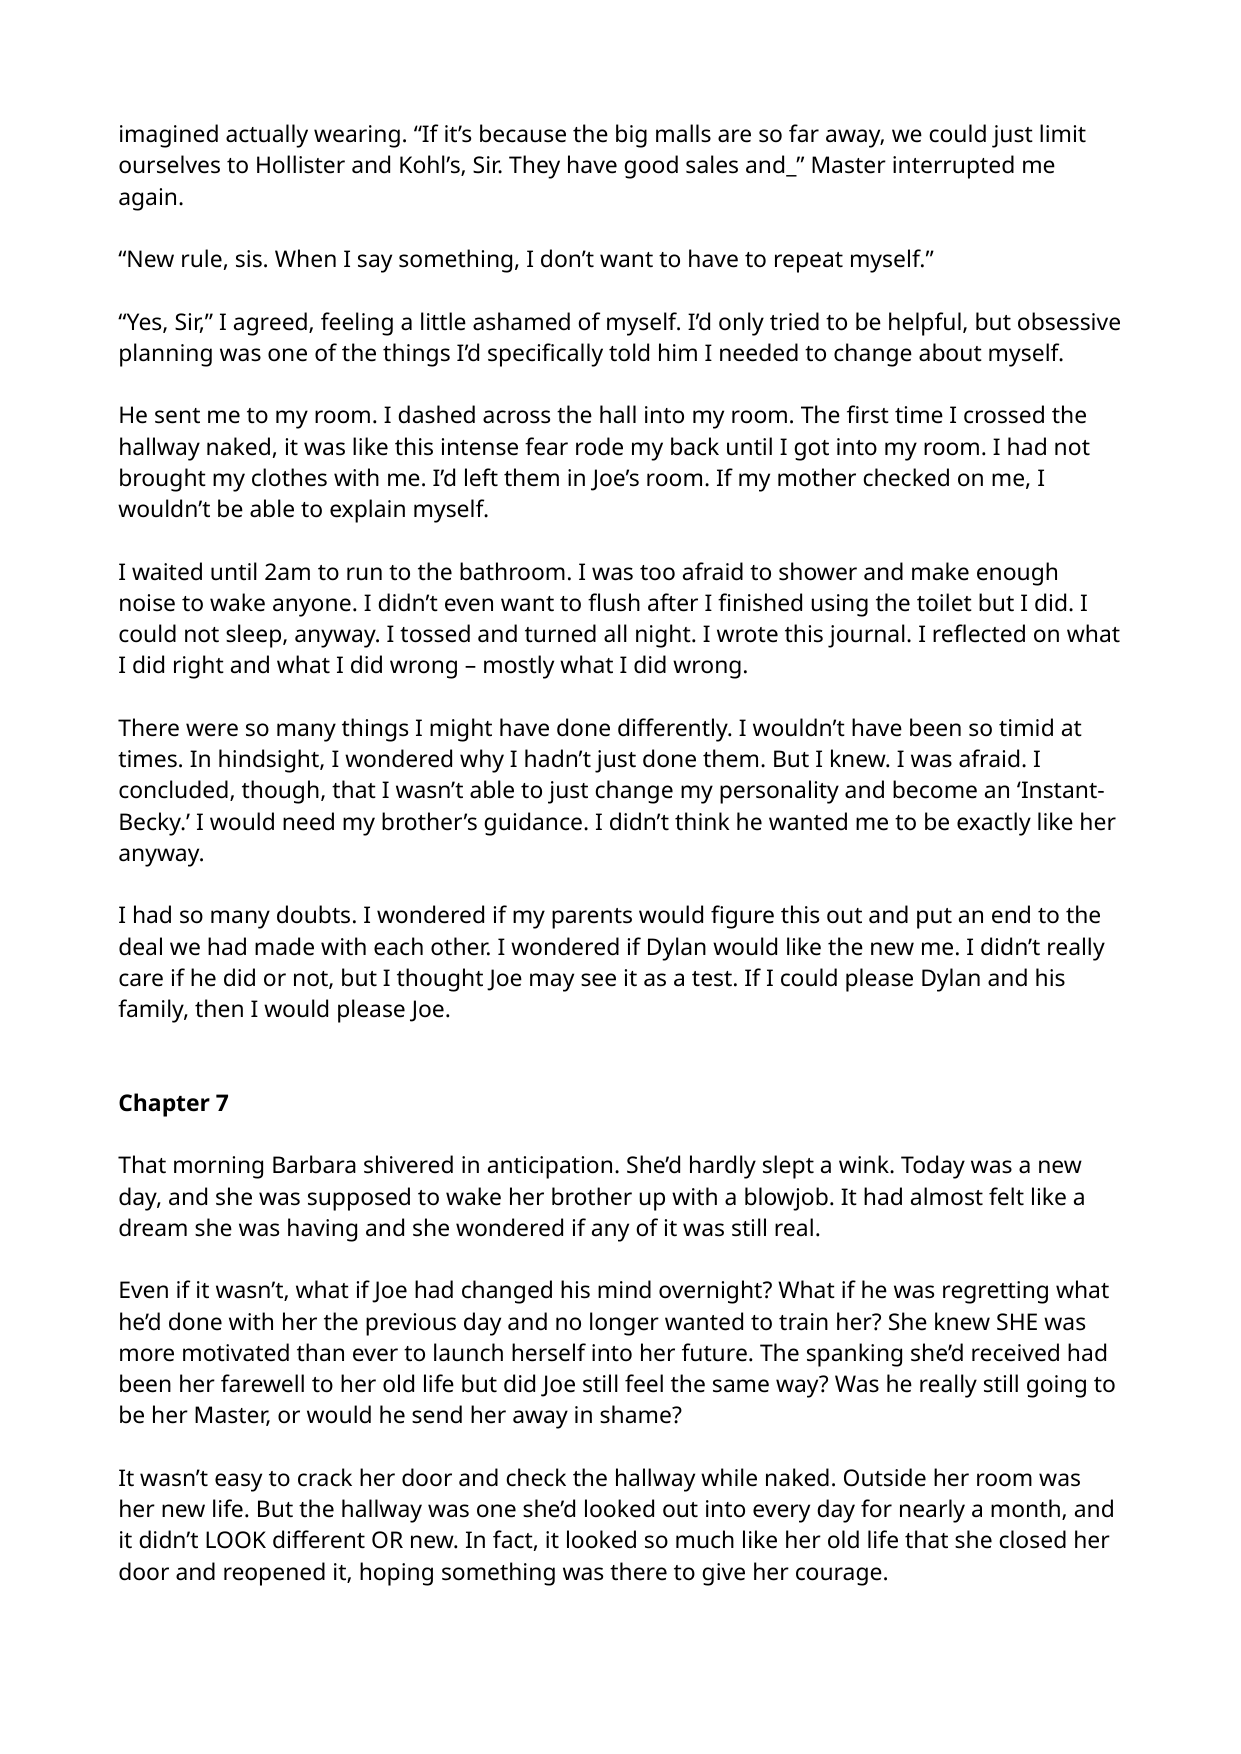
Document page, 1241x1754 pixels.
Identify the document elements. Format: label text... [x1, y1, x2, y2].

text Even if it wasn’t, what if Joe had changed his mind overnight? What if he was regretting what he’d done with her the previous day and no longer wanted to train her? She knew SHE was more motivated than ever to launch herself into her future. The spanking she’d received had been her farewell to her old life but did Joe still feel the same way? Was he really still going to be her Master, or would he send her away in shame? [118, 1274, 1122, 1431]
text I had so many doubts. I wondered if my parents would figure this out and put an end to the deal we had made with each other. I wondered if Dylan would like the new me. I didn’t really care if he did or not, but I thought Joe may see it as a test. If I could please Dylan and his family, then I would please Joe. [118, 899, 1122, 1024]
text Chapter 7 [118, 1087, 1122, 1118]
text “New rule, sis. When I say something, I don’t want to have to repeat myself.” [118, 243, 1122, 274]
text I waited until 2am to run to the bathroom. I was too afraid to shower and make enough noise to wake anyone. I didn’t even want to flush after I finished using the toilet but I did. I could not sleep, anyway. I tossed and turned all night. I wrote this journal. I reflected on what I did right and what I did wrong – mostly what I did wrong. [118, 556, 1122, 681]
text It wasn’t easy to crack her door and check the hallway while naked. Outside her room was her new life. But the hallway was one she’d looked out into every day for nearly a month, and it didn’t LOOK different OR new. In fact, it looked so much like her old life that she closed her door and reopened it, hoping something was there to give her courage. [118, 1462, 1122, 1587]
text He sent me to my room. I dashed across the hall into my room. The first time I crossed the hallway naked, it was like this intense fear rode my back until I got into my room. I had not brought my clothes with me. I’d left them in Joe’s room. If my mother checked on me, I wouldn’t be able to explain myself. [118, 399, 1122, 524]
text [118, 118, 1122, 212]
text “Yes, Sir,” I agreed, feeling a little ashamed of myself. I’d only tried to be helpful, but obsessive planning was one of the things I’d specifically told him I needed to change about myself. [118, 306, 1122, 368]
text There were so many things I might have done differently. I wouldn’t have been so timid at times. In hindsight, I wondered why I hadn’t just done them. But I knew. I was afraid. I concluded, though, that I wasn’t able to just change my personality and become an ‘Instant-Becky.’ I would need my brother’s guidance. I didn’t think he wanted me to be exactly like her anyway. [118, 712, 1122, 868]
text That morning Barbara shivered in anticipation. She’d hardly slept a wink. Today was a new day, and she was supposed to wake her brother up with a blowjob. It had almost felt like a dream she was having and she wondered if any of it was still real. [118, 1149, 1122, 1243]
